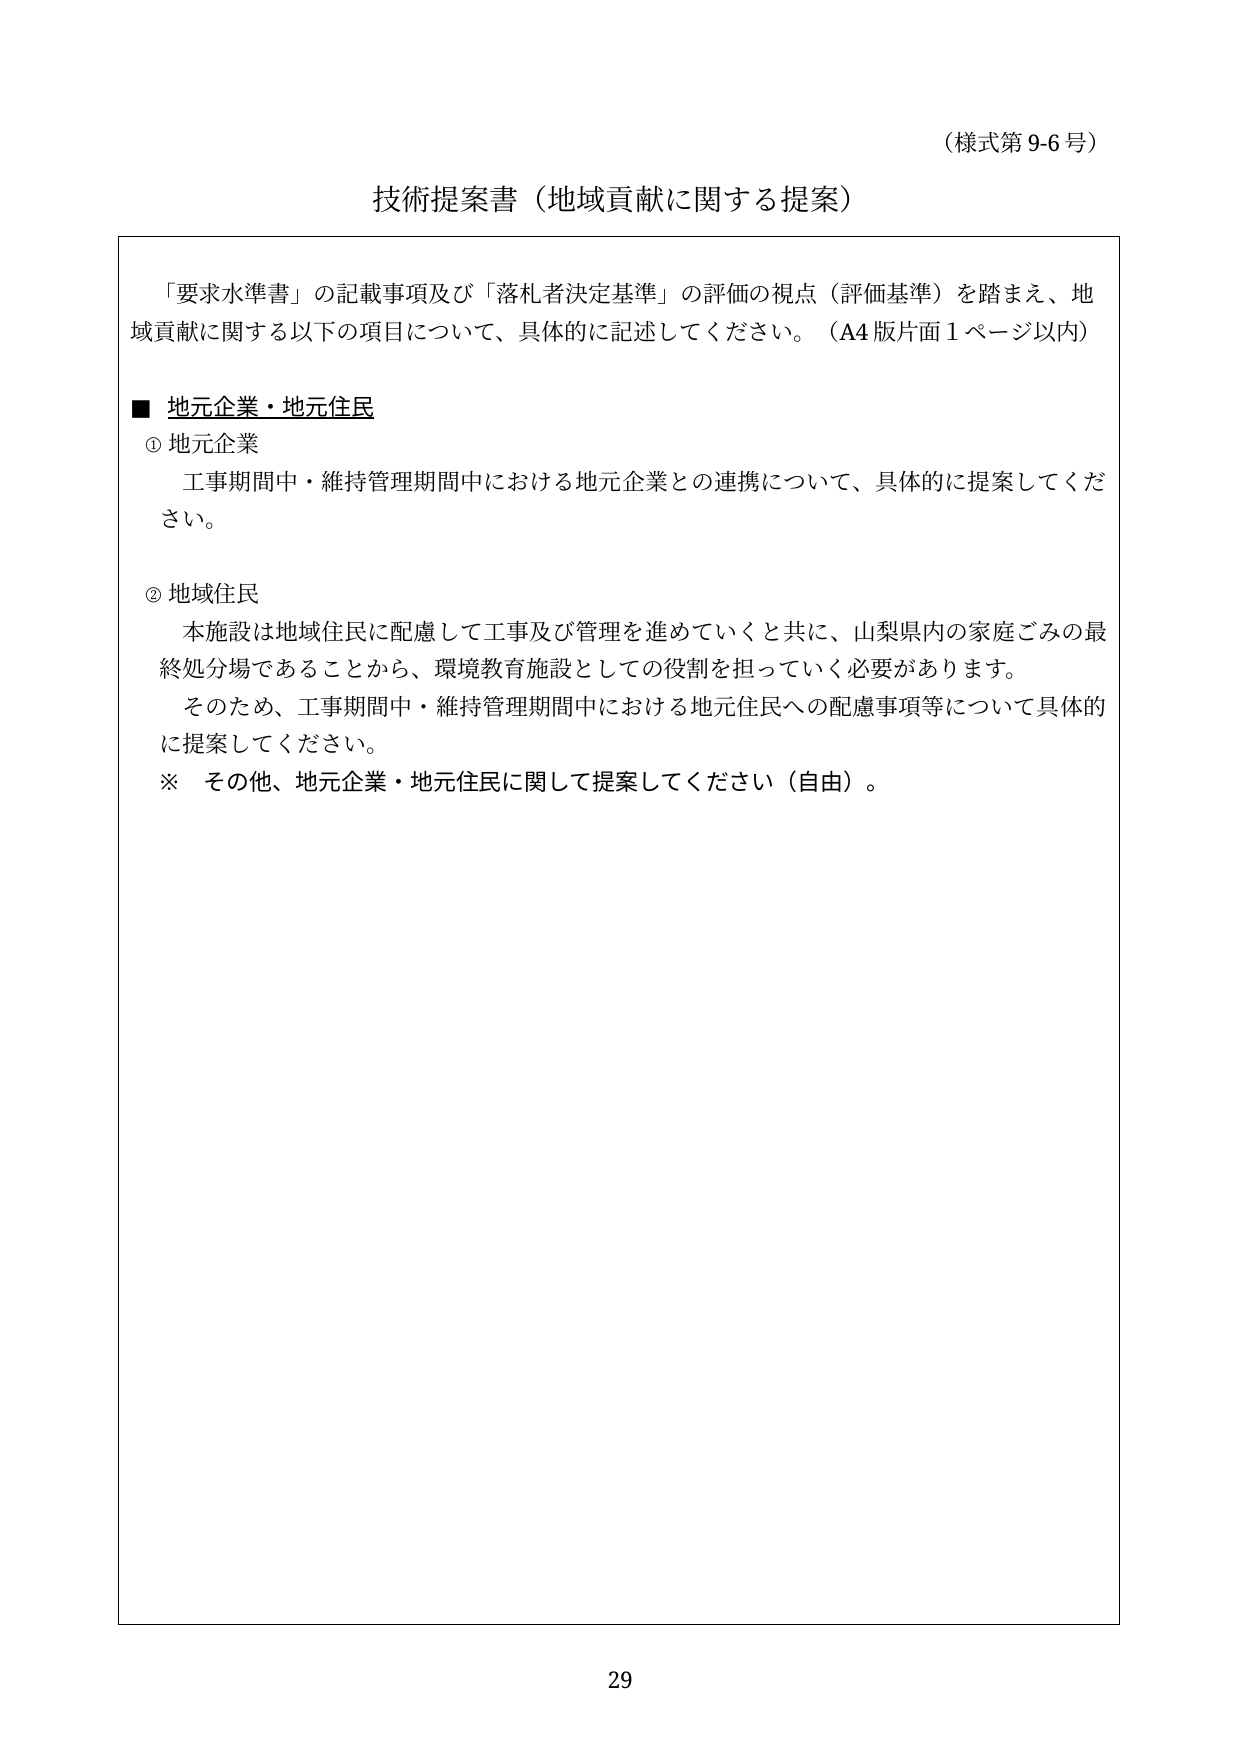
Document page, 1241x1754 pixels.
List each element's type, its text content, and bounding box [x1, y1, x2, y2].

text （様式第9-6号） [130, 123, 1110, 161]
table_header 「要求水準書」の記載事項及び「落札者決定基準」の評価の視点（評価基準）を踏まえ、地域貢献に関する以下の項目について、具体的に記述してください。（A4版片面１ページ以内） 地元企業・地元住民 ① 地元企業 工事期間中・維持管理期間中における地元企業との連携について、具体的に提案してください。 ② 地域住民 本施設は地域住民に配慮して工事及び管理を進めていくと共に、山梨県内の家庭ごみの最終処分場であることから、環境教育施設としての役割を担っていく必要があります。 そのため、工事期間中・維持管理期間中における地元住民への配慮事項等について具体的に提案してください。 その他、地元企業・地元住民に関して提案してください（自由）。 [119, 237, 1119, 1624]
text 技術提案書（地域貢献に関する提案） [130, 161, 1110, 236]
